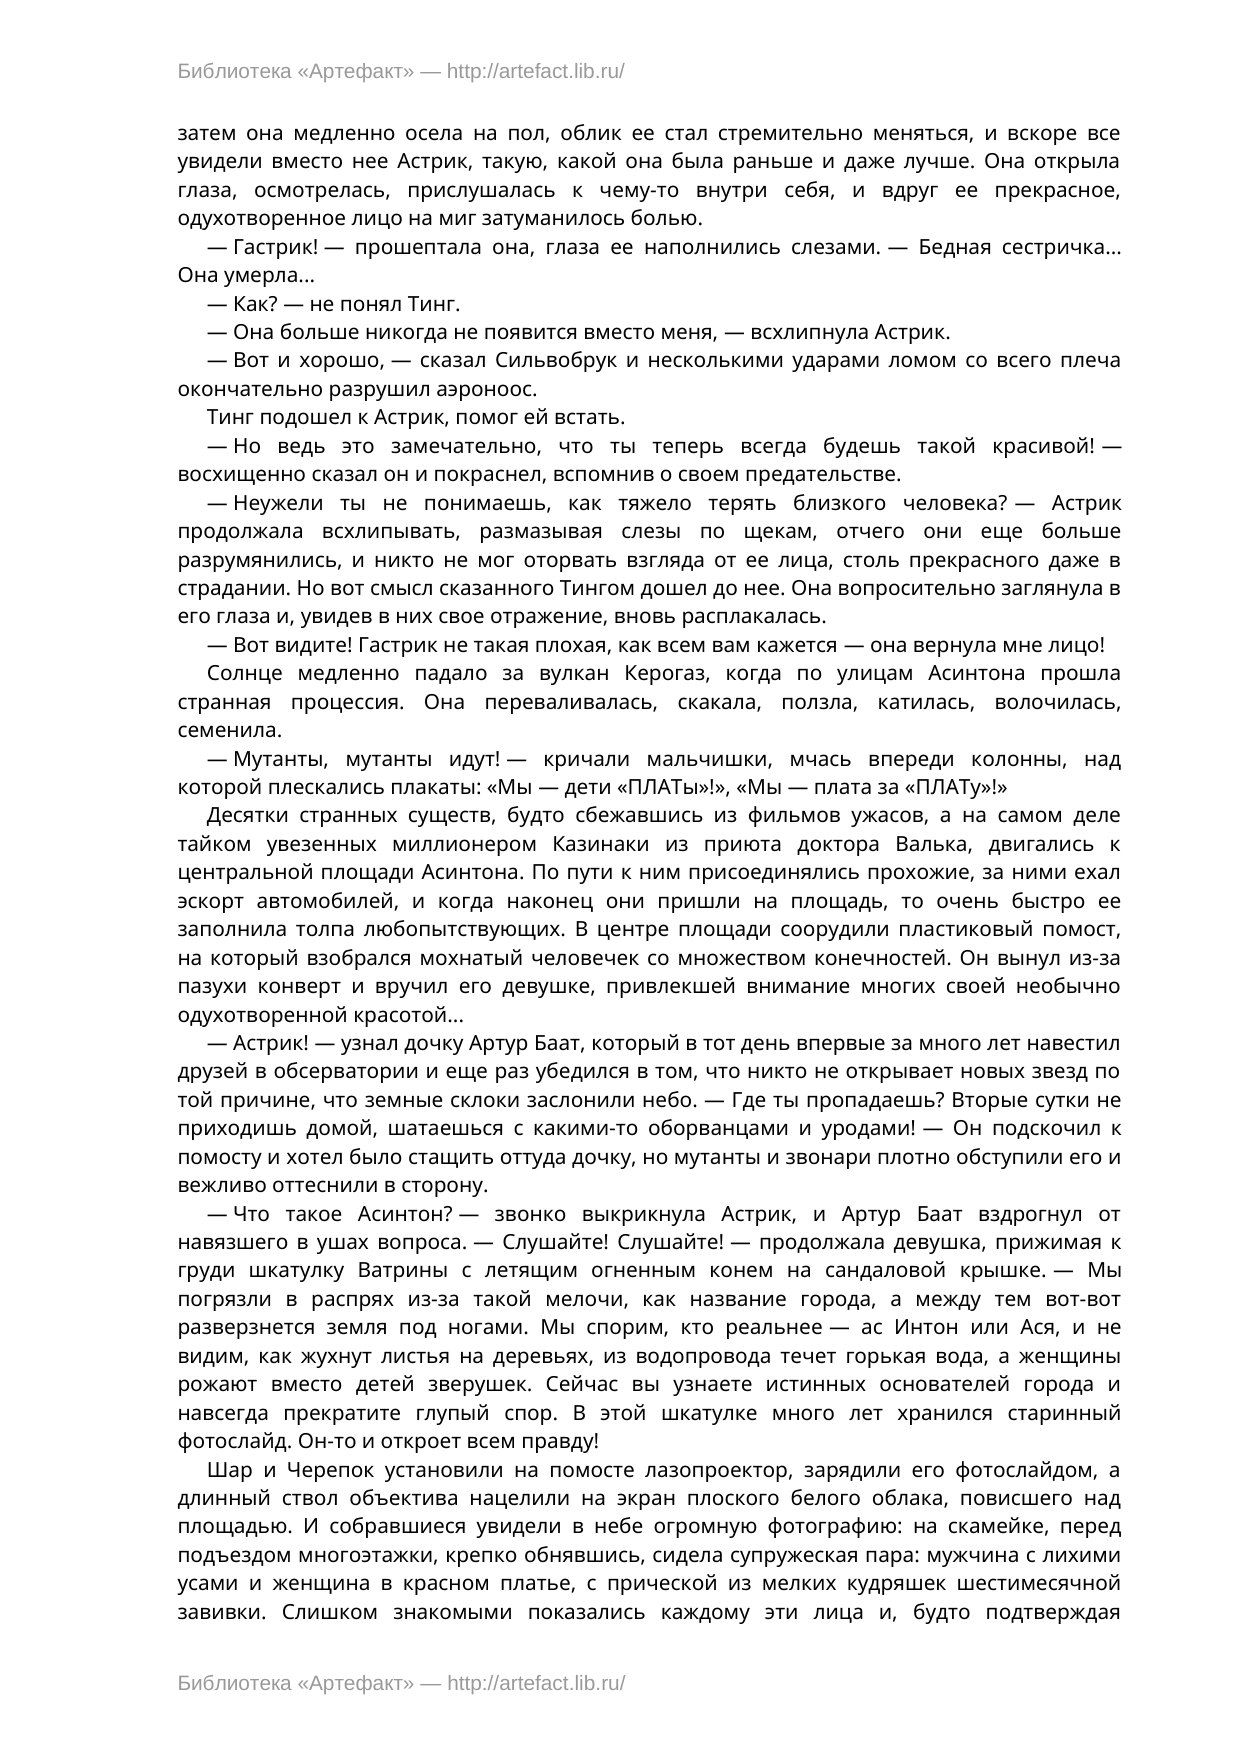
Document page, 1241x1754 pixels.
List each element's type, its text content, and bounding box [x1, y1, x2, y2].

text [177, 118, 1122, 232]
text — Но ведь это замечательно, что ты теперь всегда будешь такой красивой! — восхищенно сказал он и покраснел, вспомнив о своем предательстве. [177, 431, 1122, 488]
text — Как? — не понял Тинг. [177, 289, 1122, 317]
text — Астрик! — узнал дочку Артур Баат, который в тот день впервые за много лет навестил друзей в обсерватории и еще раз убедился в том, что никто не открывает новых звезд по той причине, что земные склоки заслонили небо. — Где ты пропадаешь? Вторые сутки не приходишь домой, шатаешься с какими-то оборванцами и уродами! — Он подскочил к помосту и хотел было стащить оттуда дочку, но мутанты и звонари плотно обступили его и вежливо оттеснили в сторону. [177, 1028, 1122, 1199]
text — Она больше никогда не появится вместо меня, — всхлипнула Астрик. [177, 317, 1122, 346]
text Тинг подошел к Астрик, помог ей встать. [177, 402, 1122, 431]
text Десятки странных существ, будто сбежавшись из фильмов ужасов, а на самом деле тайком увезенных миллионером Казинаки из приюта доктора Валька, двигались к центральной площади Асинтона. По пути к ним присоединялись прохожие, за ними ехал эскорт автомобилей, и когда наконец они пришли на площадь, то очень быстро ее заполнила толпа любопытствующих. В центре площади соорудили пластиковый помост, на который взобрался мохнатый человечек со множеством конечностей. Он вынул из-за пазухи конверт и вручил его девушке, привлекшей внимание многих своей необычно одухотворенной красотой... [177, 801, 1122, 1028]
text Солнце медленно падало за вулкан Керогаз, когда по улицам Асинтона прошла странная процессия. Она переваливалась, скакала, ползла, катилась, волочилась, семенила. [177, 658, 1122, 744]
text — Гастрик! — прошептала она, глаза ее наполнились слезами. — Бедная сестричка... Она умерла... [177, 232, 1122, 289]
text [177, 1455, 1122, 1625]
text — Вот видите! Гастрик не такая плохая, как всем вам кажется — она вернула мне лицо! [177, 630, 1122, 658]
text — Что такое Асинтон? — звонко выкрикнула Астрик, и Артур Баат вздрогнул от навязшего в ушах вопроса. — Слушайте! Слушайте! — продолжала девушка, прижимая к груди шкатулку Ватрины с летящим огненным конем на сандаловой крышке. — Мы погрязли в распрях из-за такой мелочи, как название города, а между тем вот-вот разверзнется земля под ногами. Мы спорим, кто реальнее — ас Интон или Ася, и не видим, как жухнут листья на деревьях, из водопровода течет горькая вода, а женщины рожают вместо детей зверушек. Сейчас вы узнаете истинных основателей города и навсегда прекратите глупый спор. В этой шкатулке много лет хранился старинный фотослайд. Он-то и откроет всем правду! [177, 1199, 1122, 1455]
text — Вот и хорошо, — сказал Сильвобрук и несколькими ударами ломом со всего плеча окончательно разрушил аэроноос. [177, 346, 1122, 402]
text — Мутанты, мутанты идут! — кричали мальчишки, мчась впереди колонны, над которой плескались плакаты: «Мы — дети «ПЛАТы»!», «Мы — плата за «ПЛАТу»!» [177, 744, 1122, 801]
text — Неужели ты не понимаешь, как тяжело терять близкого человека? — Астрик продолжала всхлипывать, размазывая слезы по щекам, отчего они еще больше разрумянились, и никто не мог оторвать взгляда от ее лица, столь прекрасного даже в страдании. Но вот смысл сказанного Тингом дошел до нее. Она вопросительно заглянула в его глаза и, увидев в них свое отражение, вновь расплакалась. [177, 488, 1122, 630]
